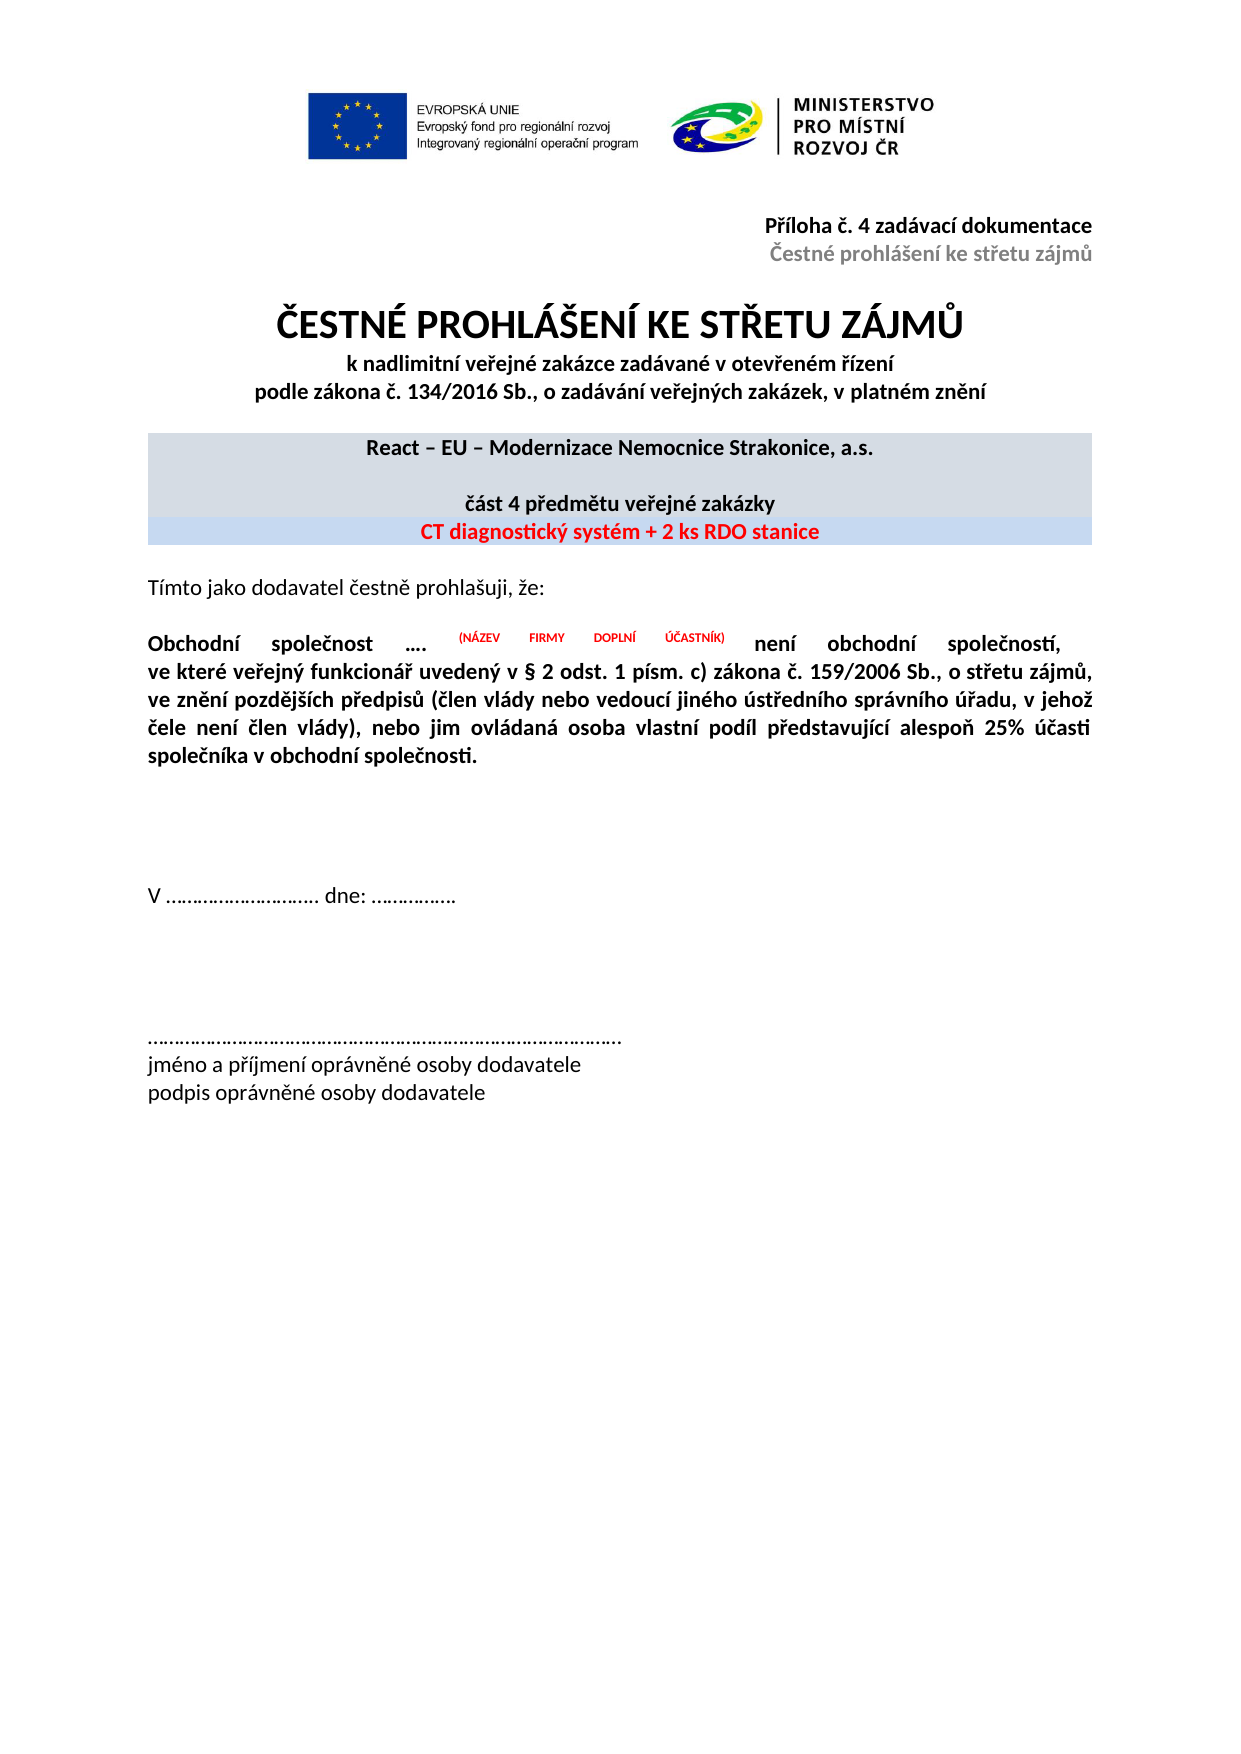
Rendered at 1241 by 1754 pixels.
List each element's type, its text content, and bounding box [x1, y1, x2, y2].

text V ……………………….. dne: ……………. [148, 882, 1092, 910]
text část 4 předmětu veřejné zakázky [148, 489, 1092, 517]
text k nadlimitní veřejné zakázce zadávané v otevřeném řízení [148, 349, 1092, 377]
text ……………………………………………………………………………… [148, 1022, 1092, 1050]
text jméno a příjmení oprávněné osoby dodavatele [148, 1050, 1092, 1078]
text podle zákona č. 134/2016 Sb., o zadávání veřejných zakázek, v platném znění [148, 377, 1092, 405]
list Čestné prohlášení ke střetu zájmů [148, 239, 1092, 267]
text Obchodní společnost …. (název firmy doplní účastník) není obchodní společností, ve které veřejný funkcionář uvedený v § 2 odst. 1 písm. c) zákona č. 159/2006 Sb., o střetu zájmů, ve znění pozdějších předpisů (člen vlády nebo vedoucí jiného ústředního správního úřadu, v jehož čele není člen vlády), nebo jim ovládaná osoba vlastní podíl představující alespoň 25% účasti společníka v obchodní společnosti. [148, 629, 1092, 769]
list Příloha č. 4 zadávací dokumentace [148, 211, 1092, 239]
text podpis oprávněné osoby dodavatele [148, 1078, 1092, 1106]
text React – EU – Modernizace Nemocnice Strakonice, a.s. [148, 433, 1092, 461]
text Tímto jako dodavatel čestně prohlašuji, že: [148, 573, 1092, 601]
text CT diagnostický systém + 2 ks RDO stanice [148, 517, 1092, 545]
text ČESTNÉ PROHLÁŠENÍ KE STŘETU zájmů [148, 298, 1092, 349]
